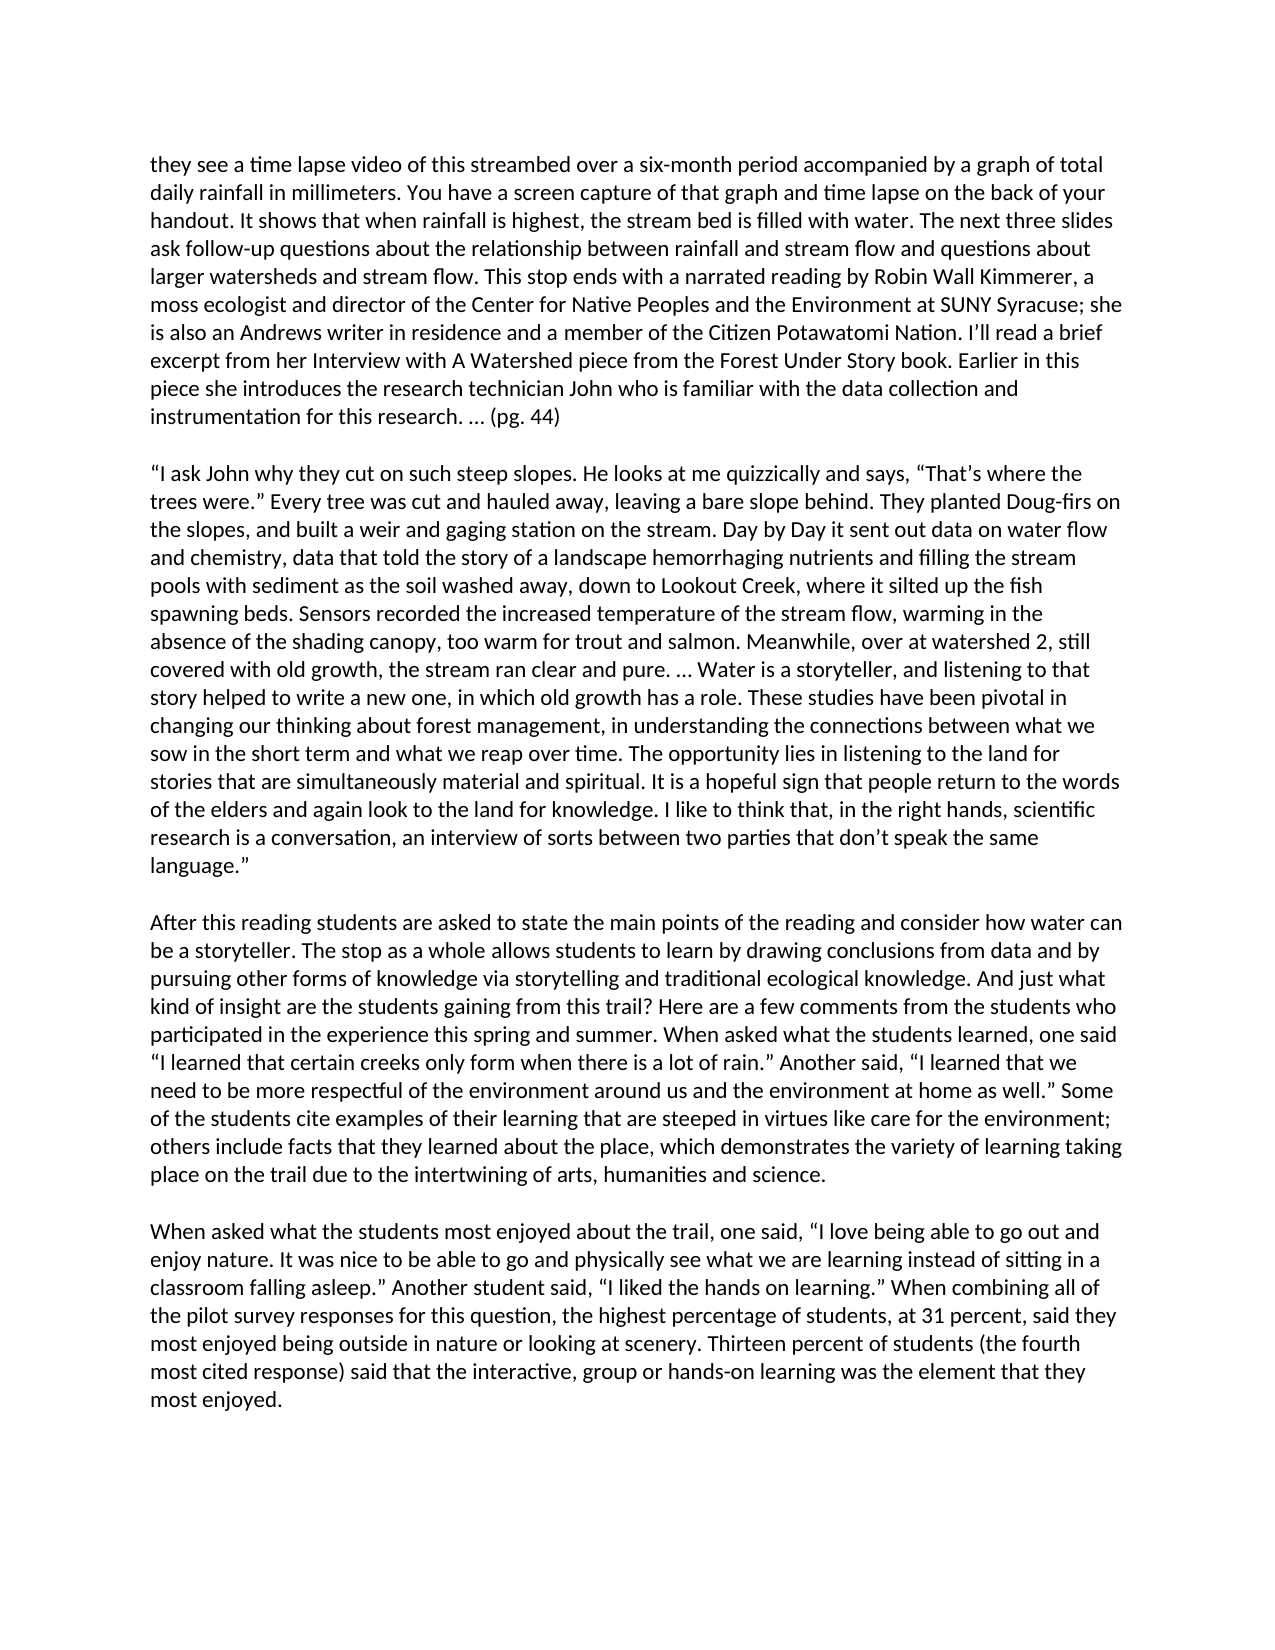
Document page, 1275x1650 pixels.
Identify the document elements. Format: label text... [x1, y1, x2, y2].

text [150, 150, 1125, 430]
text When asked what the students most enjoyed about the trail, one said, “I love being able to go out and enjoy nature. It was nice to be able to go and physically see what we are learning instead of sitting in a classroom falling asleep.” Another student said, “I liked the hands on learning.” When combining all of the pilot survey responses for this question, the highest percentage of students, at 31 percent, said they most enjoyed being outside in nature or looking at scenery. Thirteen percent of students (the fourth most cited response) said that the interactive, group or hands-on learning was the element that they most enjoyed. [150, 1217, 1125, 1413]
text “I ask John why they cut on such steep slopes. He looks at me quizzically and says, “That’s where the trees were.” Every tree was cut and hauled away, leaving a bare slope behind. They planted Doug-firs on the slopes, and built a weir and gaging station on the stream. Day by Day it sent out data on water flow and chemistry, data that told the story of a landscape hemorrhaging nutrients and filling the stream pools with sediment as the soil washed away, down to Lookout Creek, where it silted up the fish spawning beds. Sensors recorded the increased temperature of the stream flow, warming in the absence of the shading canopy, too warm for trout and salmon. Meanwhile, over at watershed 2, still covered with old growth, the stream ran clear and pure. … Water is a storyteller, and listening to that story helped to write a new one, in which old growth has a role. These studies have been pivotal in changing our thinking about forest management, in understanding the connections between what we sow in the short term and what we reap over time. The opportunity lies in listening to the land for stories that are simultaneously material and spiritual. It is a hopeful sign that people return to the words of the elders and again look to the land for knowledge. I like to think that, in the right hands, scientific research is a conversation, an interview of sorts between two parties that don’t speak the same language.” [250, 459, 1125, 879]
text After this reading students are asked to state the main points of the reading and consider how water can be a storyteller. The stop as a whole allows students to learn by drawing conclusions from data and by pursuing other forms of knowledge via storytelling and traditional ecological knowledge. And just what kind of insight are the students gaining from this trail? Here are a few comments from the students who participated in the experience this spring and summer. When asked what the students learned, one said “I learned that certain creeks only form when there is a lot of rain.” Another said, “I learned that we need to be more respectful of the environment around us and the environment at home as well.” Some of the students cite examples of their learning that are steeped in virtues like care for the environment; others include facts that they learned about the place, which demonstrates the variety of learning taking place on the trail due to the intertwining of arts, humanities and science. [150, 908, 1125, 1188]
